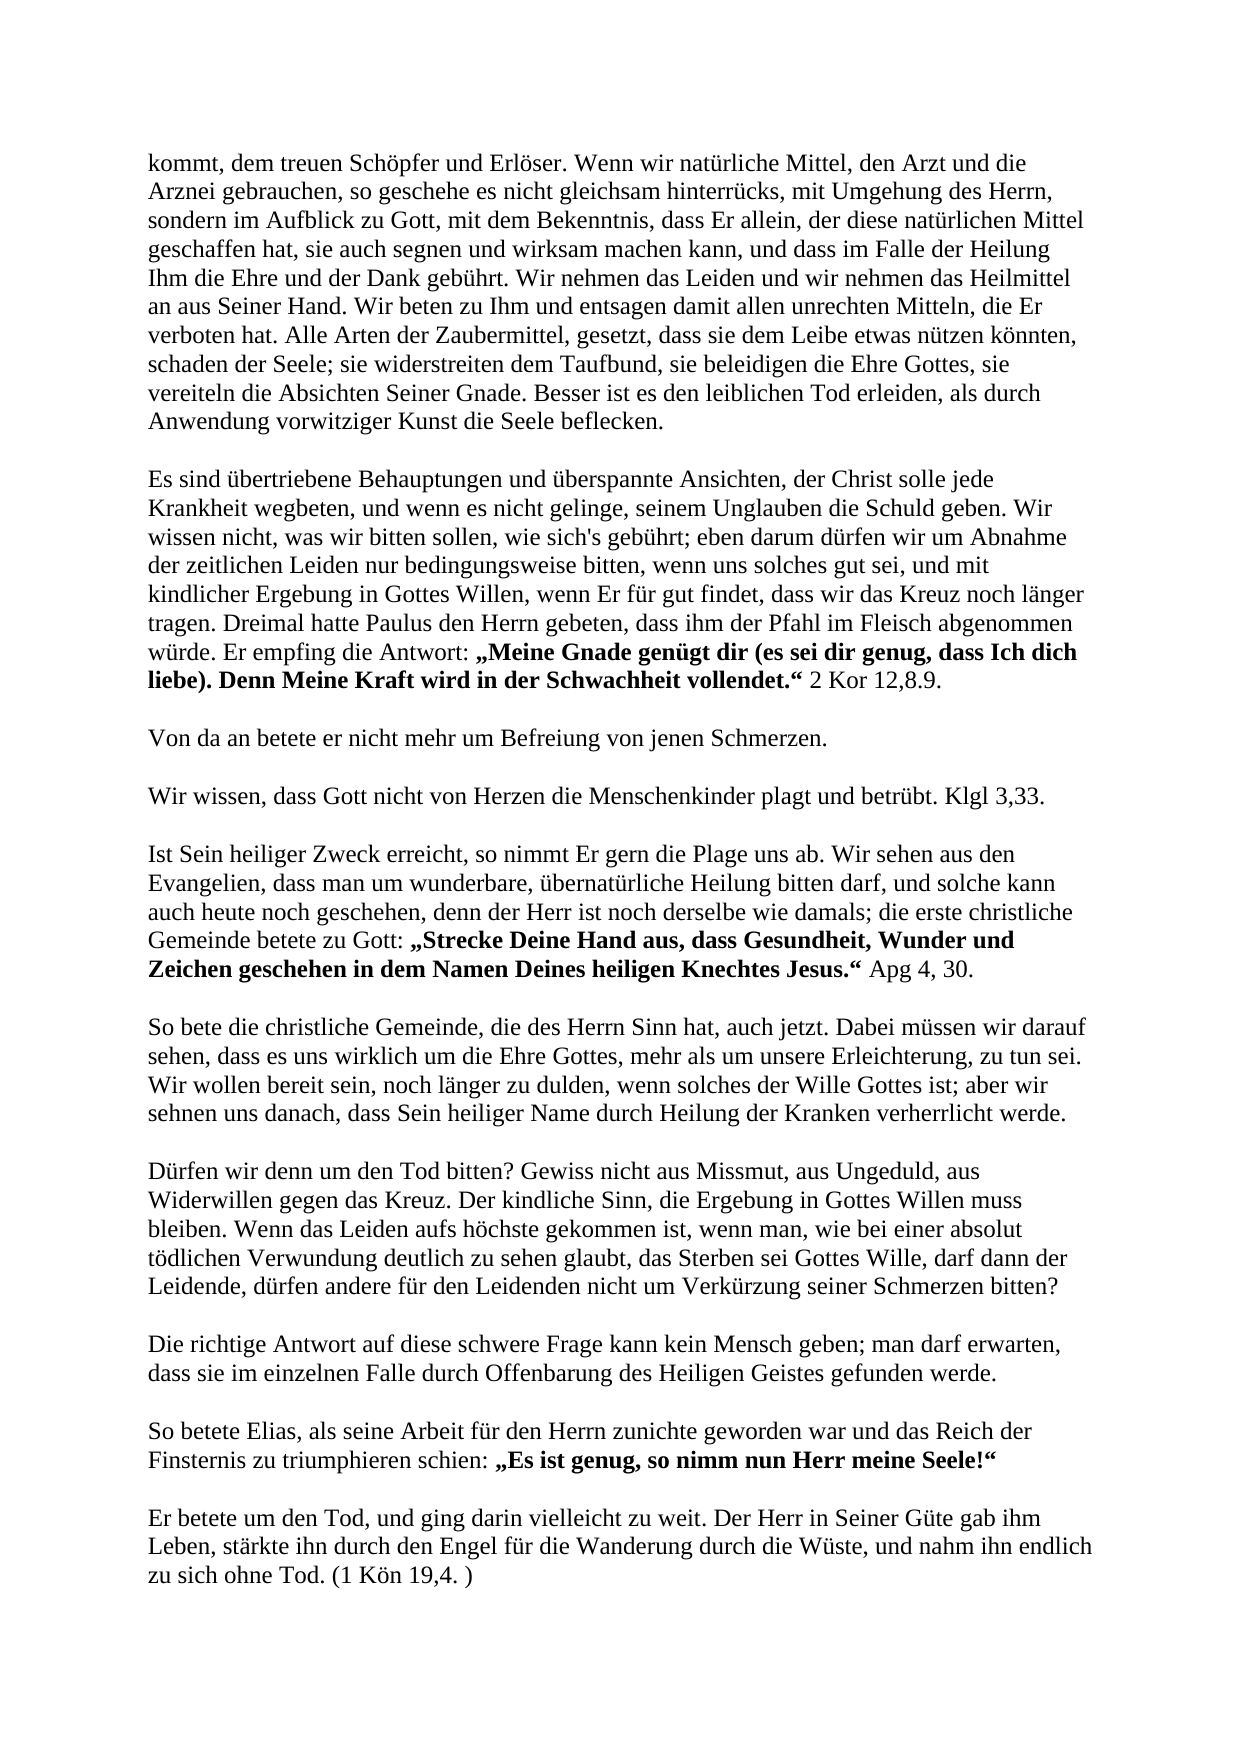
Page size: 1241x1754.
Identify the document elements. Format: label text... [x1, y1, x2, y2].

text Ist Sein heiliger Zweck erreicht, so nimmt Er gern die Plage uns ab. Wir sehen aus den Evangelien, dass man um wunderbare, übernatürliche Heilung bitten darf, und solche kann auch heute noch geschehen, denn der Herr ist noch derselbe wie damals; die erste christliche Gemeinde betete zu Gott: „Strecke Deine Hand aus, dass Gesundheit, Wunder und Zeichen geschehen in dem Namen Deines heiligen Knechtes Jesus.“ Apg 4, 30. [148, 839, 1093, 983]
text Wir wissen, dass Gott nicht von Herzen die Menschenkinder plagt und betrübt. Klgl 3,33. [148, 781, 1093, 810]
text Dürfen wir denn um den Tod bitten? Gewiss nicht aus Missmut, aus Ungeduld, aus Widerwillen gegen das Kreuz. Der kindliche Sinn, die Ergebung in Gottes Willen muss bleiben. Wenn das Leiden aufs höchste gekommen ist, wenn man, wie bei einer absolut tödlichen Verwundung deutlich zu sehen glaubt, das Sterben sei Gottes Wille, darf dann der Leidende, dürfen andere für den Leidenden nicht um Verkürzung seiner Schmerzen bitten? [148, 1156, 1093, 1300]
text Er betete um den Tod, und ging darin vielleicht zu weit. Der Herr in Seiner Güte gab ihm Leben, stärkte ihn durch den Engel für die Wanderung durch die Wüste, und nahm ihn endlich zu sich ohne Tod. (1 Kön 19,4. ) [148, 1503, 1093, 1589]
text So bete die christliche Gemeinde, die des Herrn Sinn hat, auch jetzt. Dabei müssen wir darauf sehen, dass es uns wirklich um die Ehre Gottes, mehr als um unsere Erleichterung, zu tun sei. Wir wollen bereit sein, noch länger zu dulden, wenn solches der Wille Gottes ist; aber wir sehnen uns danach, dass Sein heiliger Name durch Heilung der Kranken verherrlicht werde. [148, 1012, 1093, 1127]
text Von da an betete er nicht mehr um Befreiung von jenen Schmerzen. [148, 723, 1093, 752]
text So betete Elias, als seine Arbeit für den Herrn zunichte geworden war und das Reich der Finsternis zu triumphieren schien: „Es ist genug, so nimm nun Herr meine Seele!“ [148, 1416, 1093, 1473]
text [148, 148, 1093, 435]
text Die richtige Antwort auf diese schwere Frage kann kein Mensch geben; man darf erwarten, dass sie im einzelnen Falle durch Offenbarung des Heiligen Geistes gefunden werde. [148, 1329, 1093, 1387]
text Es sind übertriebene Behauptungen und überspannte Ansichten, der Christ solle jede Krankheit wegbeten, und wenn es nicht gelinge, seinem Unglauben die Schuld geben. Wir wissen nicht, was wir bitten sollen, wie sich's gebührt; eben darum dürfen wir um Abnahme der zeitlichen Leiden nur bedingungsweise bitten, wenn uns solches gut sei, und mit kindlicher Ergebung in Gottes Willen, wenn Er für gut findet, dass wir das Kreuz noch länger tragen. Dreimal hatte Paulus den Herrn gebeten, dass ihm der Pfahl im Fleisch abgenommen würde. Er empfing die Antwort: „Meine Gnade genügt dir (es sei dir genug, dass Ich dich liebe). Denn Meine Kraft wird in der Schwachheit vollendet.“ 2 Kor 12,8.9. [148, 464, 1093, 694]
